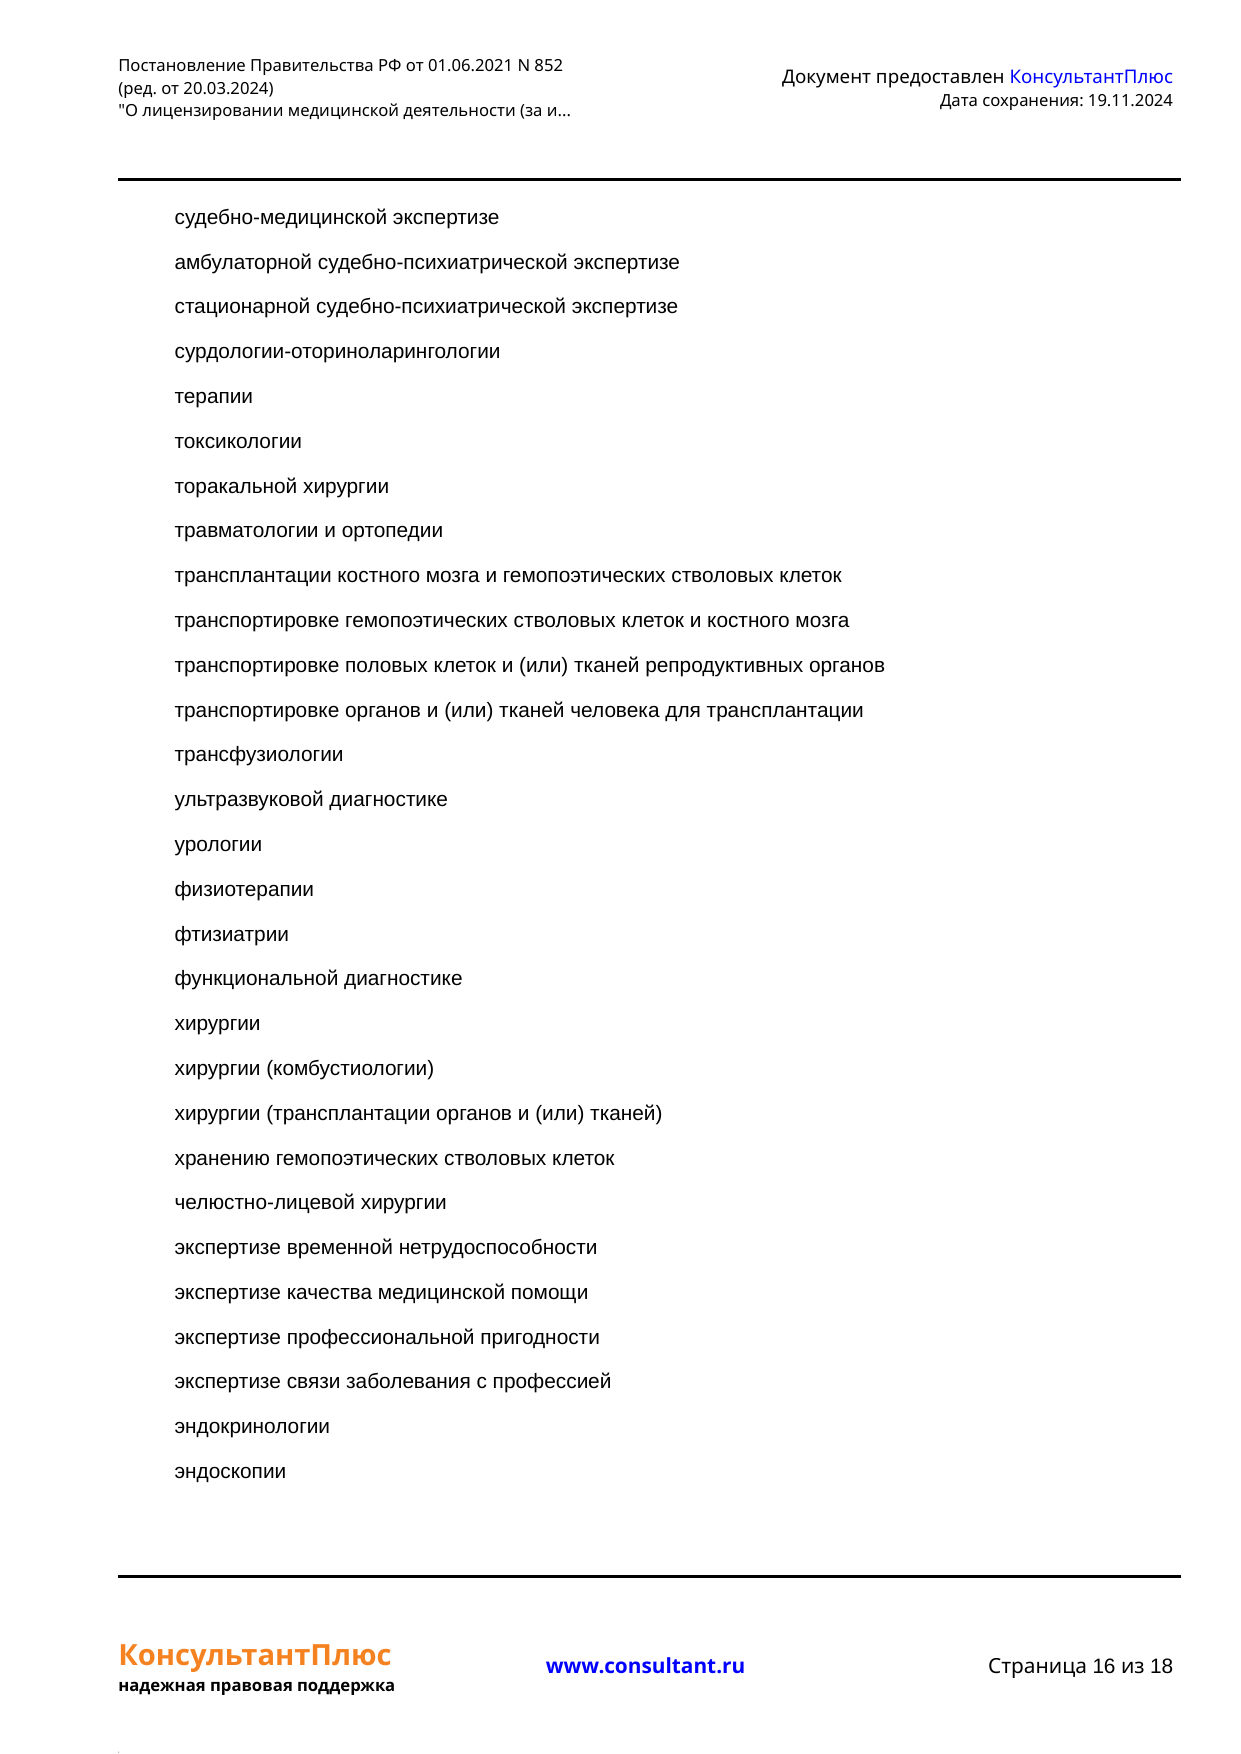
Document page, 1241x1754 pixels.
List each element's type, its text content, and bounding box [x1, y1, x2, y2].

text хирургии [118, 1011, 1181, 1035]
text амбулаторной судебно-психиатрической экспертизе [118, 249, 1181, 273]
text трансфузиологии [118, 742, 1181, 766]
text стационарной судебно-психиатрической экспертизе [118, 294, 1181, 318]
text сурдологии-оториноларингологии [118, 339, 1181, 363]
text токсикологии [118, 429, 1181, 453]
text экспертизе профессиональной пригодности [118, 1324, 1181, 1348]
text транспортировке половых клеток и (или) тканей репродуктивных органов [118, 653, 1181, 677]
text фтизиатрии [118, 921, 1181, 945]
text челюстно-лицевой хирургии [118, 1190, 1181, 1214]
text хранению гемопоэтических стволовых клеток [118, 1145, 1181, 1169]
text торакальной хирургии [118, 473, 1181, 497]
text транспортировке органов и (или) тканей человека для трансплантации [118, 697, 1181, 721]
text хирургии (трансплантации органов и (или) тканей) [118, 1101, 1181, 1124]
text терапии [118, 384, 1181, 408]
text экспертизе качества медицинской помощи [118, 1280, 1181, 1304]
text судебно-медицинской экспертизе [118, 205, 1181, 229]
text ультразвуковой диагностике [118, 787, 1181, 811]
text экспертизе временной нетрудоспособности [118, 1235, 1181, 1259]
text травматологии и ортопедии [118, 518, 1181, 542]
text эндокринологии [118, 1414, 1181, 1438]
text транспортировке гемопоэтических стволовых клеток и костного мозга [118, 608, 1181, 632]
text урологии [118, 832, 1181, 856]
text трансплантации костного мозга и гемопоэтических стволовых клеток [118, 563, 1181, 587]
text хирургии (комбустиологии) [118, 1056, 1181, 1080]
text экспертизе связи заболевания с профессией [118, 1369, 1181, 1393]
text физиотерапии [118, 877, 1181, 901]
text эндоскопии [118, 1459, 1181, 1483]
text функциональной диагностике [118, 966, 1181, 990]
